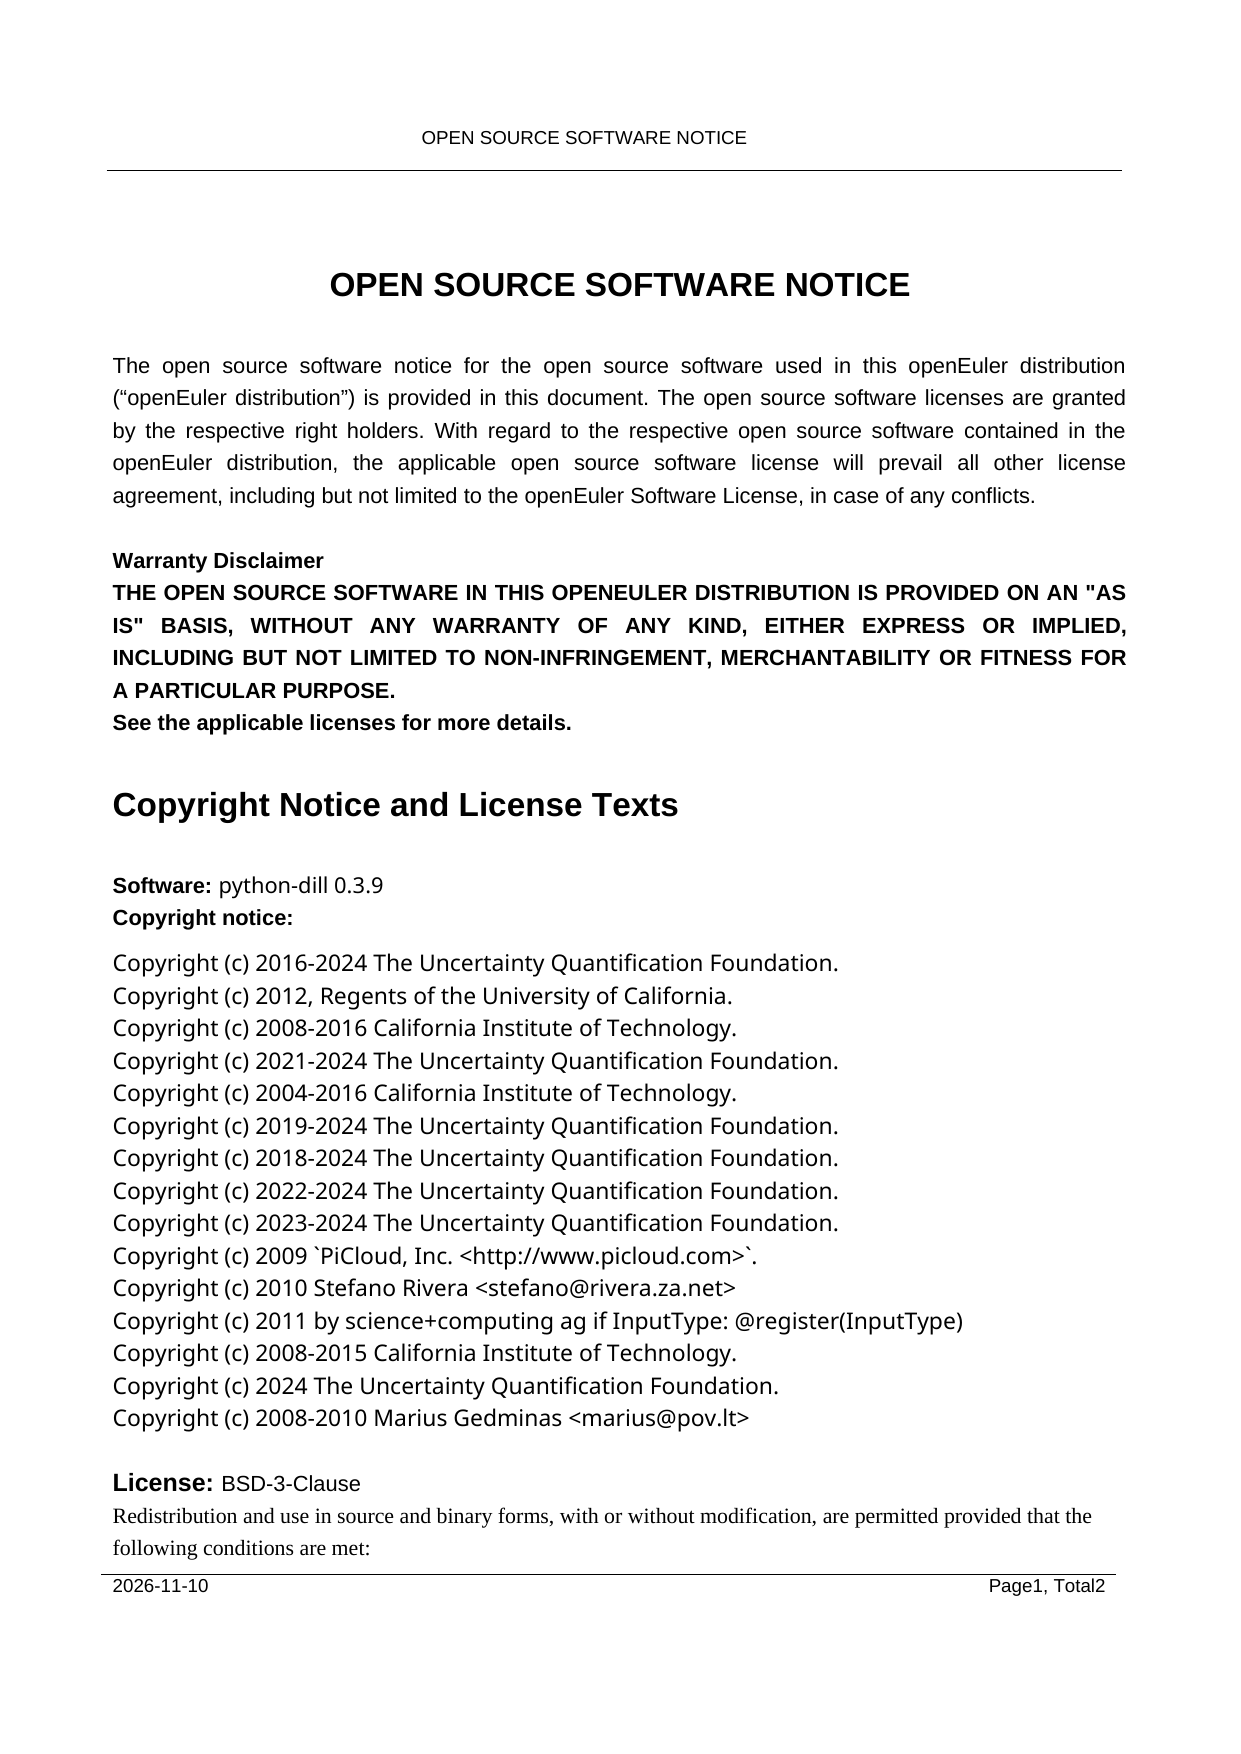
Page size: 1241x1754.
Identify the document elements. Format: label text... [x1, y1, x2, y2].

text THE OPEN SOURCE SOFTWARE IN THIS OPENEULER DISTRIBUTION IS PROVIDED ON AN "AS IS" BASIS, WITHOUT ANY WARRANTY OF ANY KIND, EITHER EXPRESS OR IMPLIED, INCLUDING BUT NOT LIMITED TO NON-INFRINGEMENT, MERCHANTABILITY OR FITNESS FOR A PARTICULAR PURPOSE. See the applicable licenses for more details. [112, 576, 1128, 739]
text Warranty Disclaimer [112, 544, 1128, 576]
text Copyright (c) 2016-2024 The Uncertainty Quantification Foundation. Copyright (c) 2012, Regents of the University of California. Copyright (c) 2008-2016 California Institute of Technology. Copyright (c) 2021-2024 The Uncertainty Quantification Foundation. Copyright (c) 2004-2016 California Institute of Technology. Copyright (c) 2019-2024 The Uncertainty Quantification Foundation. Copyright (c) 2018-2024 The Uncertainty Quantification Foundation. Copyright (c) 2022-2024 The Uncertainty Quantification Foundation. Copyright (c) 2023-2024 The Uncertainty Quantification Foundation. Copyright (c) 2009 `PiCloud, Inc. <http://www.picloud.com>`. Copyright (c) 2010 Stefano Rivera <stefano@rivera.za.net> Copyright (c) 2011 by science+computing ag if InputType: @register(InputType) Copyright (c) 2008-2015 California Institute of Technology. Copyright (c) 2024 The Uncertainty Quantification Foundation. Copyright (c) 2008-2010 Marius Gedminas <marius@pov.lt> [112, 947, 1128, 1467]
text License: BSD-3-Clause [112, 1467, 1128, 1499]
text The open source software notice for the open source software used in this openEuler distribution (“openEuler distribution”) is provided in this document. The open source software licenses are granted by the respective right holders. With regard to the respective open source software contained in the openEuler distribution, the applicable open source software license will prevail all other license agreement, including but not limited to the openEuler Software License, in case of any conflicts. [112, 349, 1128, 511]
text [112, 1499, 1128, 1564]
title Software: python-dill 0.3.9 [112, 869, 1128, 901]
text OPEN SOURCE SOFTWARE NOTICE [112, 251, 1128, 316]
text Copyright Notice and License Texts [112, 771, 1128, 836]
text Copyright notice: [112, 901, 1128, 934]
